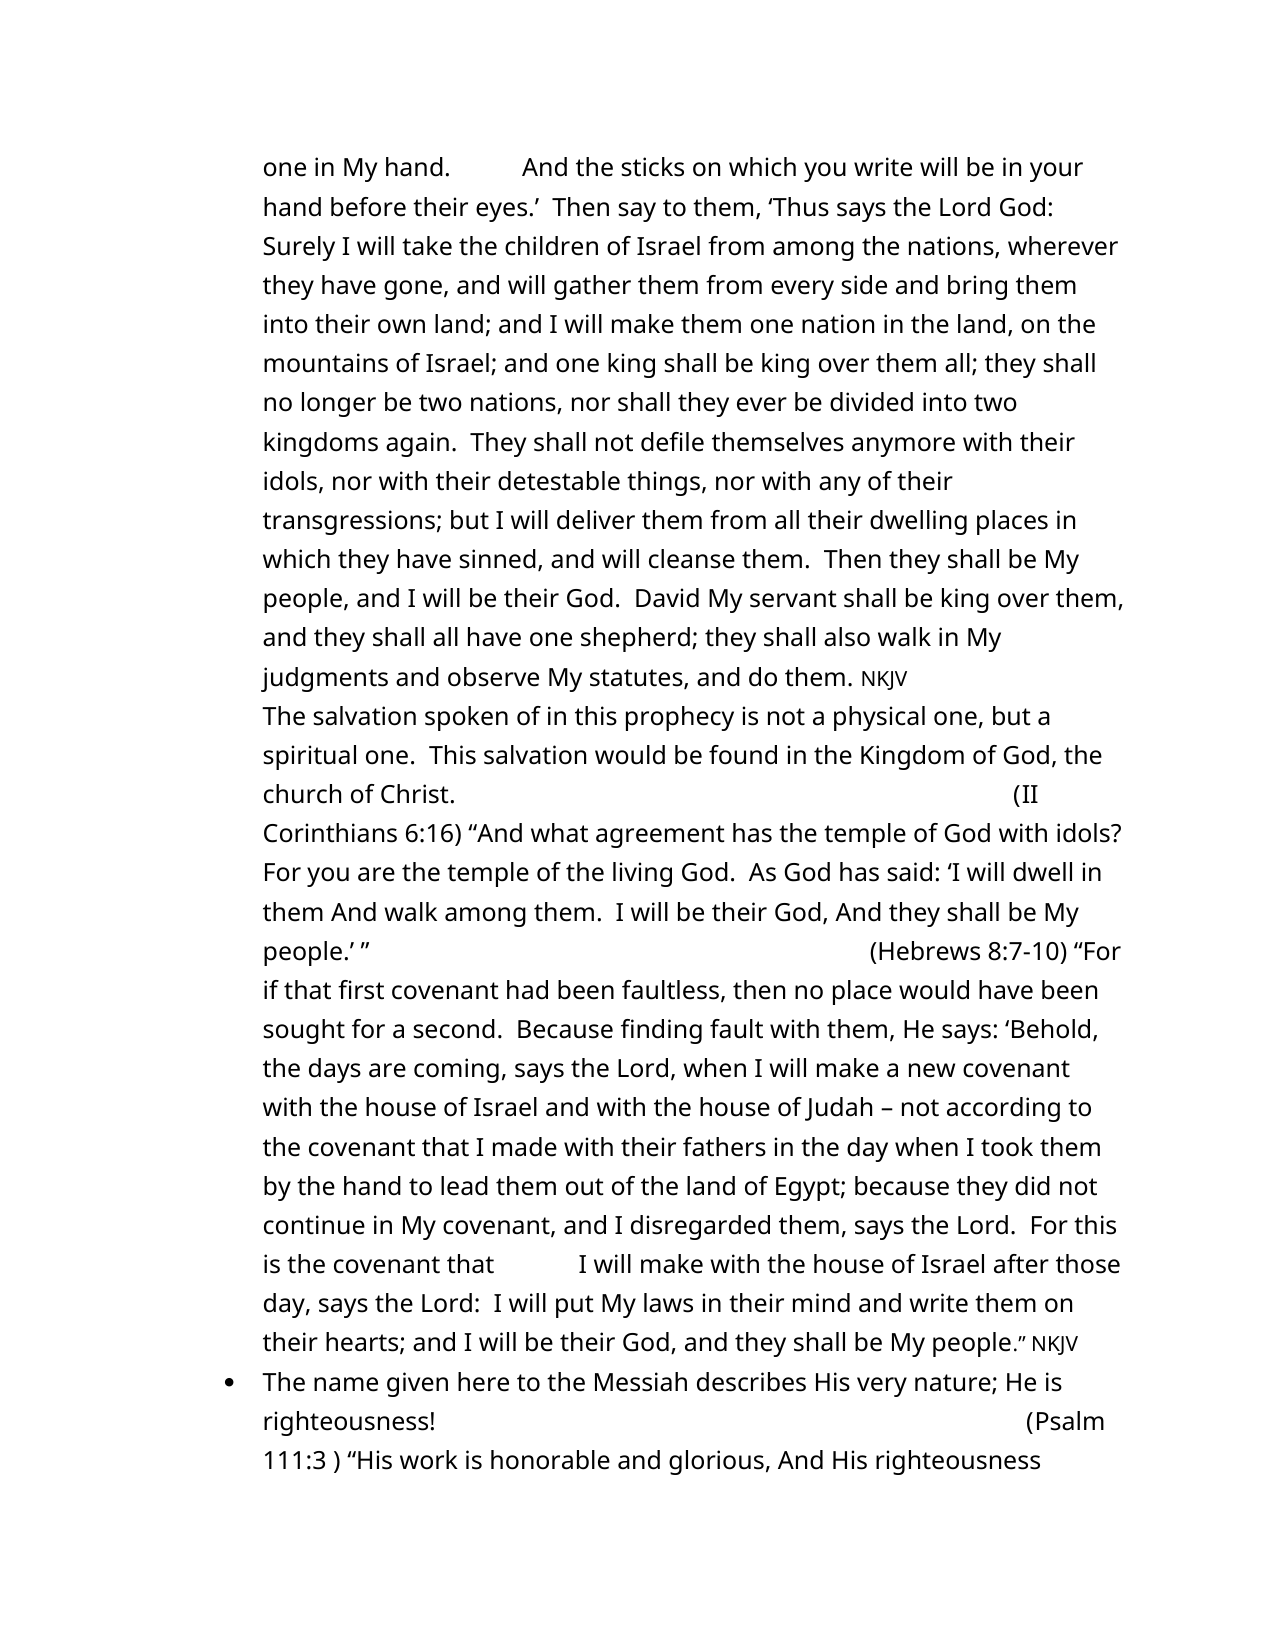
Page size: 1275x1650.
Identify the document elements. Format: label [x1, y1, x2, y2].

list [225, 150, 1125, 1359]
list [225, 1364, 1125, 1477]
